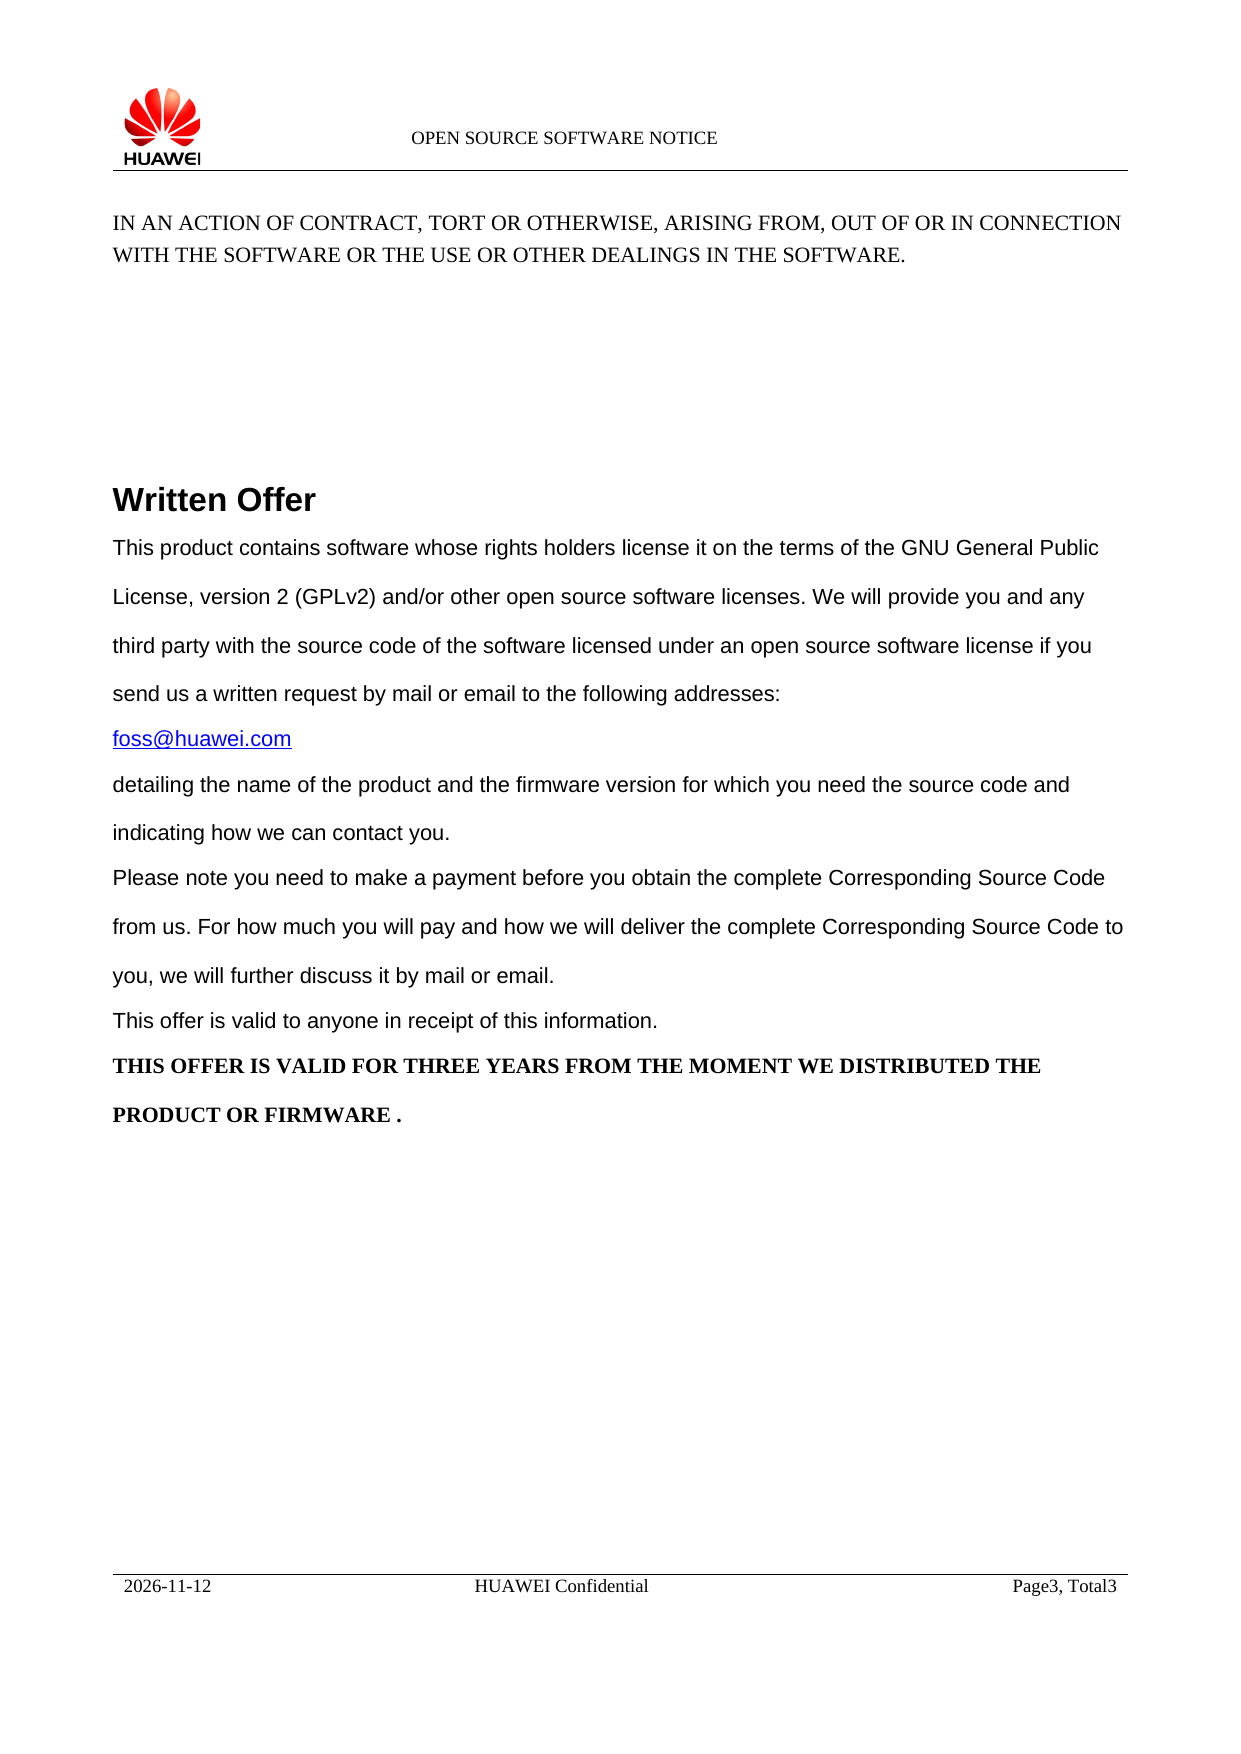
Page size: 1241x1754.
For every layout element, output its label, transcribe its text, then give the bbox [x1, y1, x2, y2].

text foss@huawei.com [112, 723, 1128, 755]
text This offer is valid for three years from the moment we distributed the product or firmware . [112, 1049, 1128, 1131]
text Please note you need to make a payment before you obtain the complete Corresponding Source Code from us. For how much you will pay and how we will deliver the complete Corresponding Source Code to you, we will further discuss it by mail or email. [112, 862, 1128, 992]
text Written Offer [112, 466, 1128, 531]
text detailing the name of the product and the firmware version for which you need the source code and indicating how we can contact you. [112, 768, 1128, 849]
text This offer is valid to anyone in receipt of this information. [112, 1004, 1128, 1037]
text This product contains software whose rights holders license it on the terms of the GNU General Public License, version 2 (GPLv2) and/or other open source software licenses. We will provide you and any third party with the source code of the software licensed under an open source software license if you send us a written request by mail or email to the following addresses: [112, 531, 1128, 710]
picture [124, 88, 201, 165]
